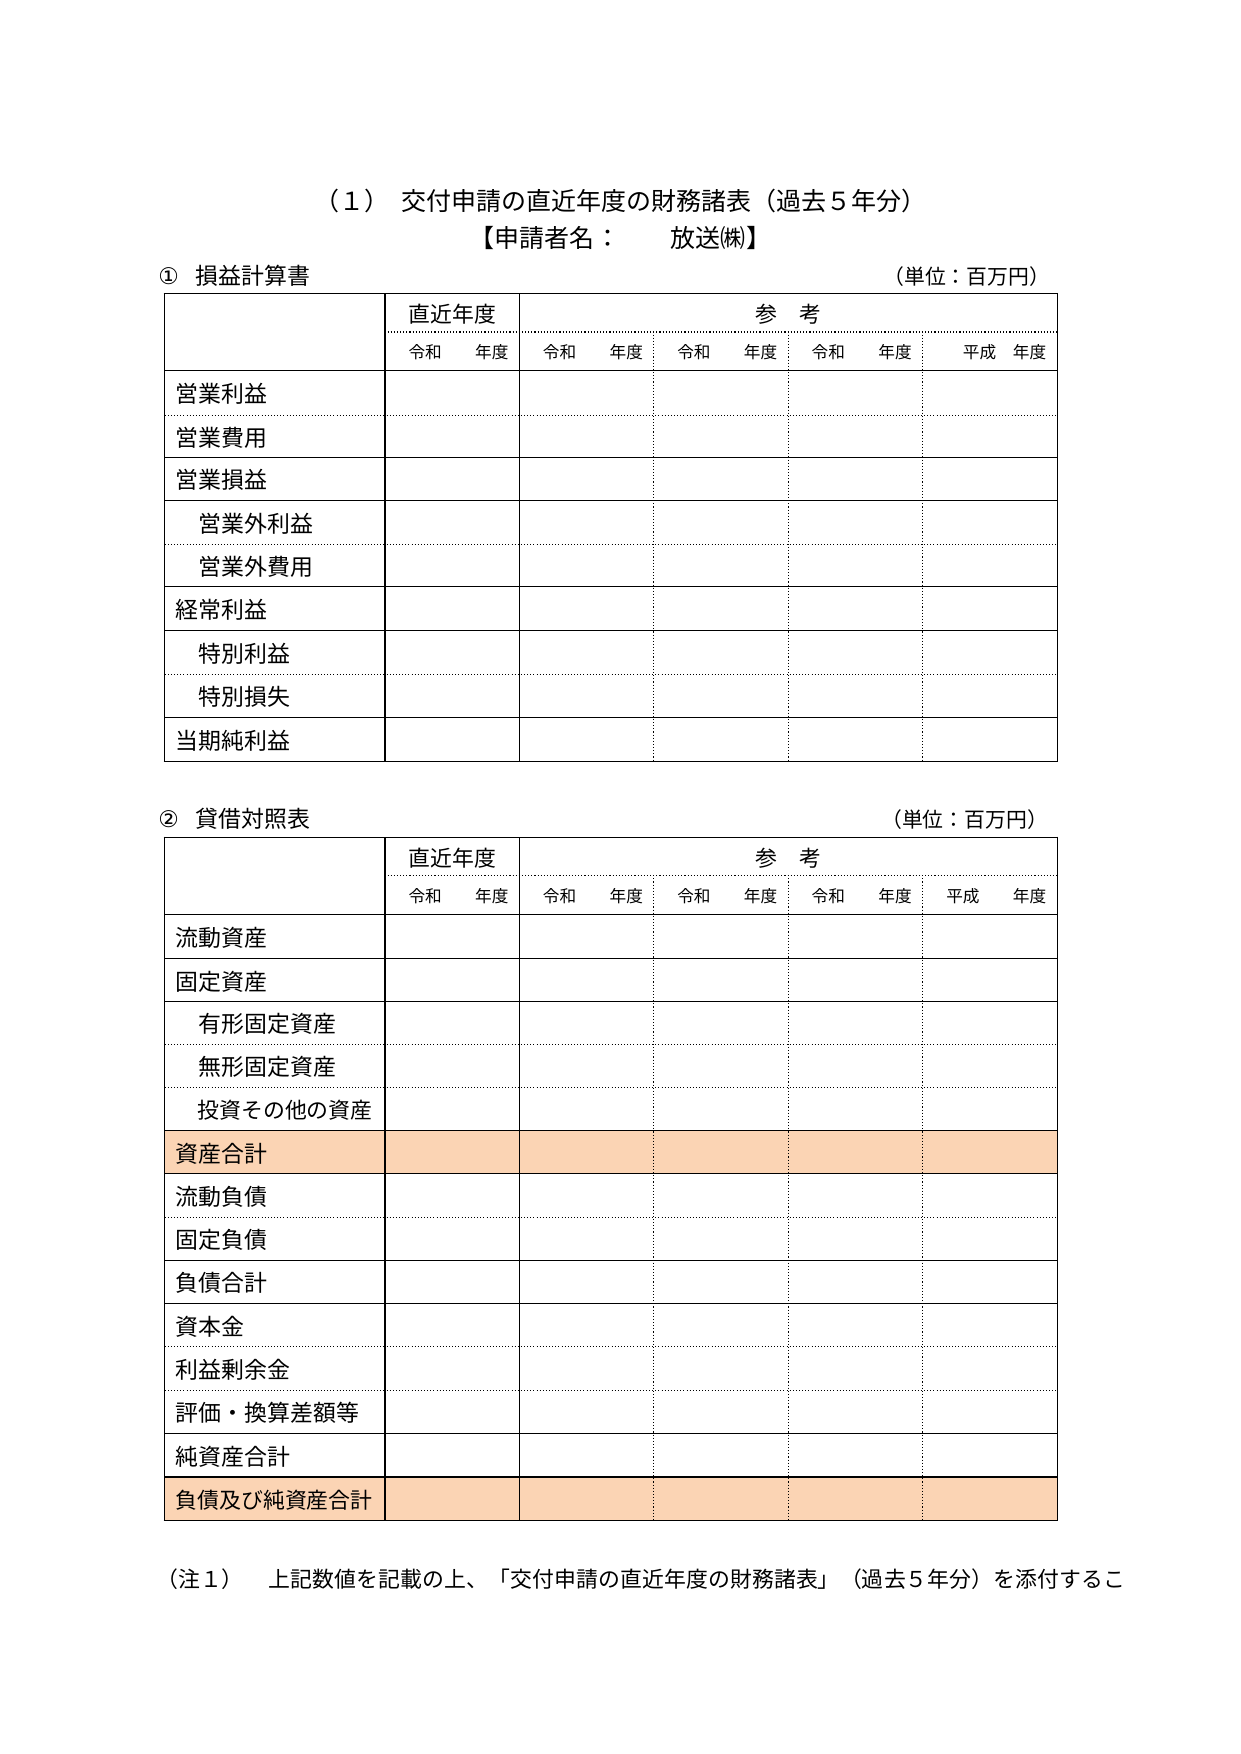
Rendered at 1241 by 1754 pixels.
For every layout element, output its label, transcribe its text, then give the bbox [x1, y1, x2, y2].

table_cell [386, 1434, 519, 1476]
table_cell [654, 501, 788, 543]
table_cell [654, 1044, 788, 1087]
table_cell 平成 年度 [923, 331, 1057, 370]
table_header 直近年度 [386, 838, 519, 875]
table_cell [520, 415, 654, 457]
table_cell [386, 587, 519, 629]
table_cell [654, 415, 788, 457]
table_cell [520, 1002, 654, 1044]
table_cell [788, 371, 923, 414]
table_cell [788, 415, 923, 457]
table_header 直近年度 [386, 294, 519, 331]
table_cell [923, 1131, 1057, 1173]
table_cell [654, 1131, 788, 1173]
table_cell [520, 959, 654, 1001]
table_cell [520, 674, 654, 717]
table_cell [788, 1174, 923, 1217]
table_cell [923, 1434, 1057, 1476]
table_cell [654, 1002, 788, 1044]
table_header 参 考 [520, 294, 1057, 331]
table_cell [788, 959, 923, 1001]
table_cell [923, 631, 1057, 674]
table_cell 固定負債 [165, 1217, 384, 1260]
table_cell [386, 1174, 519, 1217]
list 貸借対照表 （単位：百万円） [158, 799, 1128, 837]
table_cell 令和 年度 [520, 331, 654, 370]
table_cell [923, 1044, 1057, 1087]
table_cell [788, 1044, 923, 1087]
table_cell [386, 1390, 519, 1433]
table_cell [923, 915, 1057, 958]
table_cell 純資産合計 [165, 1434, 384, 1476]
table_cell [923, 544, 1057, 586]
table_cell [654, 674, 788, 717]
table_cell [386, 631, 519, 674]
table_cell [923, 371, 1057, 414]
table_cell [520, 544, 654, 586]
table_cell [520, 1131, 654, 1173]
table_cell 無形固定資産 [165, 1044, 384, 1087]
table_header [165, 294, 384, 370]
table_cell 営業利益 [165, 371, 384, 414]
table_cell [654, 458, 788, 500]
table_cell [923, 1174, 1057, 1217]
table_cell [520, 1478, 654, 1520]
table_cell [386, 415, 519, 457]
list 交付申請の直近年度の財務諸表（過去５年分） [112, 180, 1128, 218]
table_cell 令和 年度 [520, 875, 654, 914]
table_cell [923, 674, 1057, 717]
table_cell [788, 1390, 923, 1433]
table_cell 特別利益 [165, 631, 384, 674]
table_cell [386, 1217, 519, 1260]
table_cell [788, 674, 923, 717]
table_cell [923, 1261, 1057, 1303]
table_cell [386, 718, 519, 761]
table_cell [520, 718, 654, 761]
table_cell [788, 631, 923, 674]
table_cell [386, 915, 519, 958]
table_cell [788, 1217, 923, 1260]
table_cell [654, 1304, 788, 1346]
table_cell 特別損失 [165, 674, 384, 717]
table_cell 流動資産 [165, 915, 384, 958]
table_header 参 考 [520, 838, 1057, 875]
table_cell [386, 544, 519, 586]
table_cell [654, 1174, 788, 1217]
table_cell [654, 1087, 788, 1130]
table_cell [788, 1346, 923, 1389]
table_cell [386, 371, 519, 414]
table_cell 営業外利益 [165, 501, 384, 543]
table_cell [520, 1304, 654, 1346]
table_cell [923, 1002, 1057, 1044]
table_cell [788, 1002, 923, 1044]
table_cell [520, 1434, 654, 1476]
table_cell [520, 1217, 654, 1260]
table_cell [923, 1346, 1057, 1389]
table_cell [923, 959, 1057, 1001]
table_cell [654, 544, 788, 586]
table_cell [654, 718, 788, 761]
table_cell [654, 1217, 788, 1260]
table_cell [788, 1304, 923, 1346]
table_cell [386, 1002, 519, 1044]
table_cell [788, 1478, 923, 1520]
table_cell [386, 1346, 519, 1389]
table_cell [520, 1087, 654, 1130]
table_cell [923, 587, 1057, 629]
table_cell 令和 年度 [654, 331, 788, 370]
table_cell 経常利益 [165, 587, 384, 629]
table_cell 令和 年度 [788, 331, 923, 370]
table_cell [923, 1390, 1057, 1433]
table_cell [923, 1217, 1057, 1260]
table_cell [520, 631, 654, 674]
table_cell [923, 458, 1057, 500]
table_cell 投資その他の資産 [165, 1087, 384, 1130]
table_cell [654, 1261, 788, 1303]
table_cell [788, 1131, 923, 1173]
table_cell [654, 371, 788, 414]
table_cell [386, 1087, 519, 1130]
table_cell 有形固定資産 [165, 1002, 384, 1044]
table_cell 負債合計 [165, 1261, 384, 1303]
table_cell [923, 1304, 1057, 1346]
table_cell [923, 1478, 1057, 1520]
table_cell 営業費用 [165, 415, 384, 457]
table_cell [788, 1261, 923, 1303]
table_cell [386, 501, 519, 543]
list 損益計算書 （単位：百万円） [158, 255, 1128, 293]
table_cell [520, 1044, 654, 1087]
table_cell 営業損益 [165, 458, 384, 500]
table_cell [520, 1390, 654, 1433]
table_cell [923, 415, 1057, 457]
table_cell [654, 915, 788, 958]
table_cell [654, 1346, 788, 1389]
table_cell 負債及び純資産合計 [165, 1478, 384, 1520]
table_cell [654, 631, 788, 674]
table_cell [520, 501, 654, 543]
table_cell [654, 959, 788, 1001]
table_cell [520, 1174, 654, 1217]
table_cell 令和 年度 [386, 875, 519, 914]
table_cell 当期純利益 [165, 718, 384, 761]
table_header [165, 838, 384, 914]
table_cell [386, 959, 519, 1001]
table_cell [520, 1346, 654, 1389]
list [156, 1559, 1128, 1596]
table_cell [386, 1304, 519, 1346]
table_cell [788, 718, 923, 761]
table_cell 営業外費用 [165, 544, 384, 586]
table_cell [386, 1478, 519, 1520]
table_cell [386, 674, 519, 717]
table_cell [923, 718, 1057, 761]
table_cell [788, 1434, 923, 1476]
table_cell [520, 915, 654, 958]
table_cell [386, 458, 519, 500]
table_cell [520, 587, 654, 629]
table_cell 令和 年度 [788, 875, 923, 914]
table_cell 資産合計 [165, 1131, 384, 1173]
table_cell [386, 1131, 519, 1173]
table_cell 流動負債 [165, 1174, 384, 1217]
table_cell [923, 501, 1057, 543]
table_cell 令和 年度 [654, 875, 788, 914]
table_cell [788, 1087, 923, 1130]
table_cell [654, 1390, 788, 1433]
table_cell 利益剰余金 [165, 1346, 384, 1389]
table_cell [788, 544, 923, 586]
table_cell [520, 371, 654, 414]
table_cell [788, 587, 923, 629]
table_cell 固定資産 [165, 959, 384, 1001]
table_cell [520, 1261, 654, 1303]
table_cell [654, 1478, 788, 1520]
table_cell [788, 458, 923, 500]
table_cell [788, 501, 923, 543]
table_cell [386, 1044, 519, 1087]
table_cell 令和 年度 [386, 331, 519, 370]
table_cell [788, 915, 923, 958]
table_cell [654, 587, 788, 629]
table_cell [520, 458, 654, 500]
table_cell 資本金 [165, 1304, 384, 1346]
table_cell 平成 年度 [923, 875, 1057, 914]
table_cell [923, 1087, 1057, 1130]
table_cell [654, 1434, 788, 1476]
table_cell 評価・換算差額等 [165, 1390, 384, 1433]
table_cell [386, 1261, 519, 1303]
text 【申請者名： 放送㈱】 [112, 218, 1128, 255]
